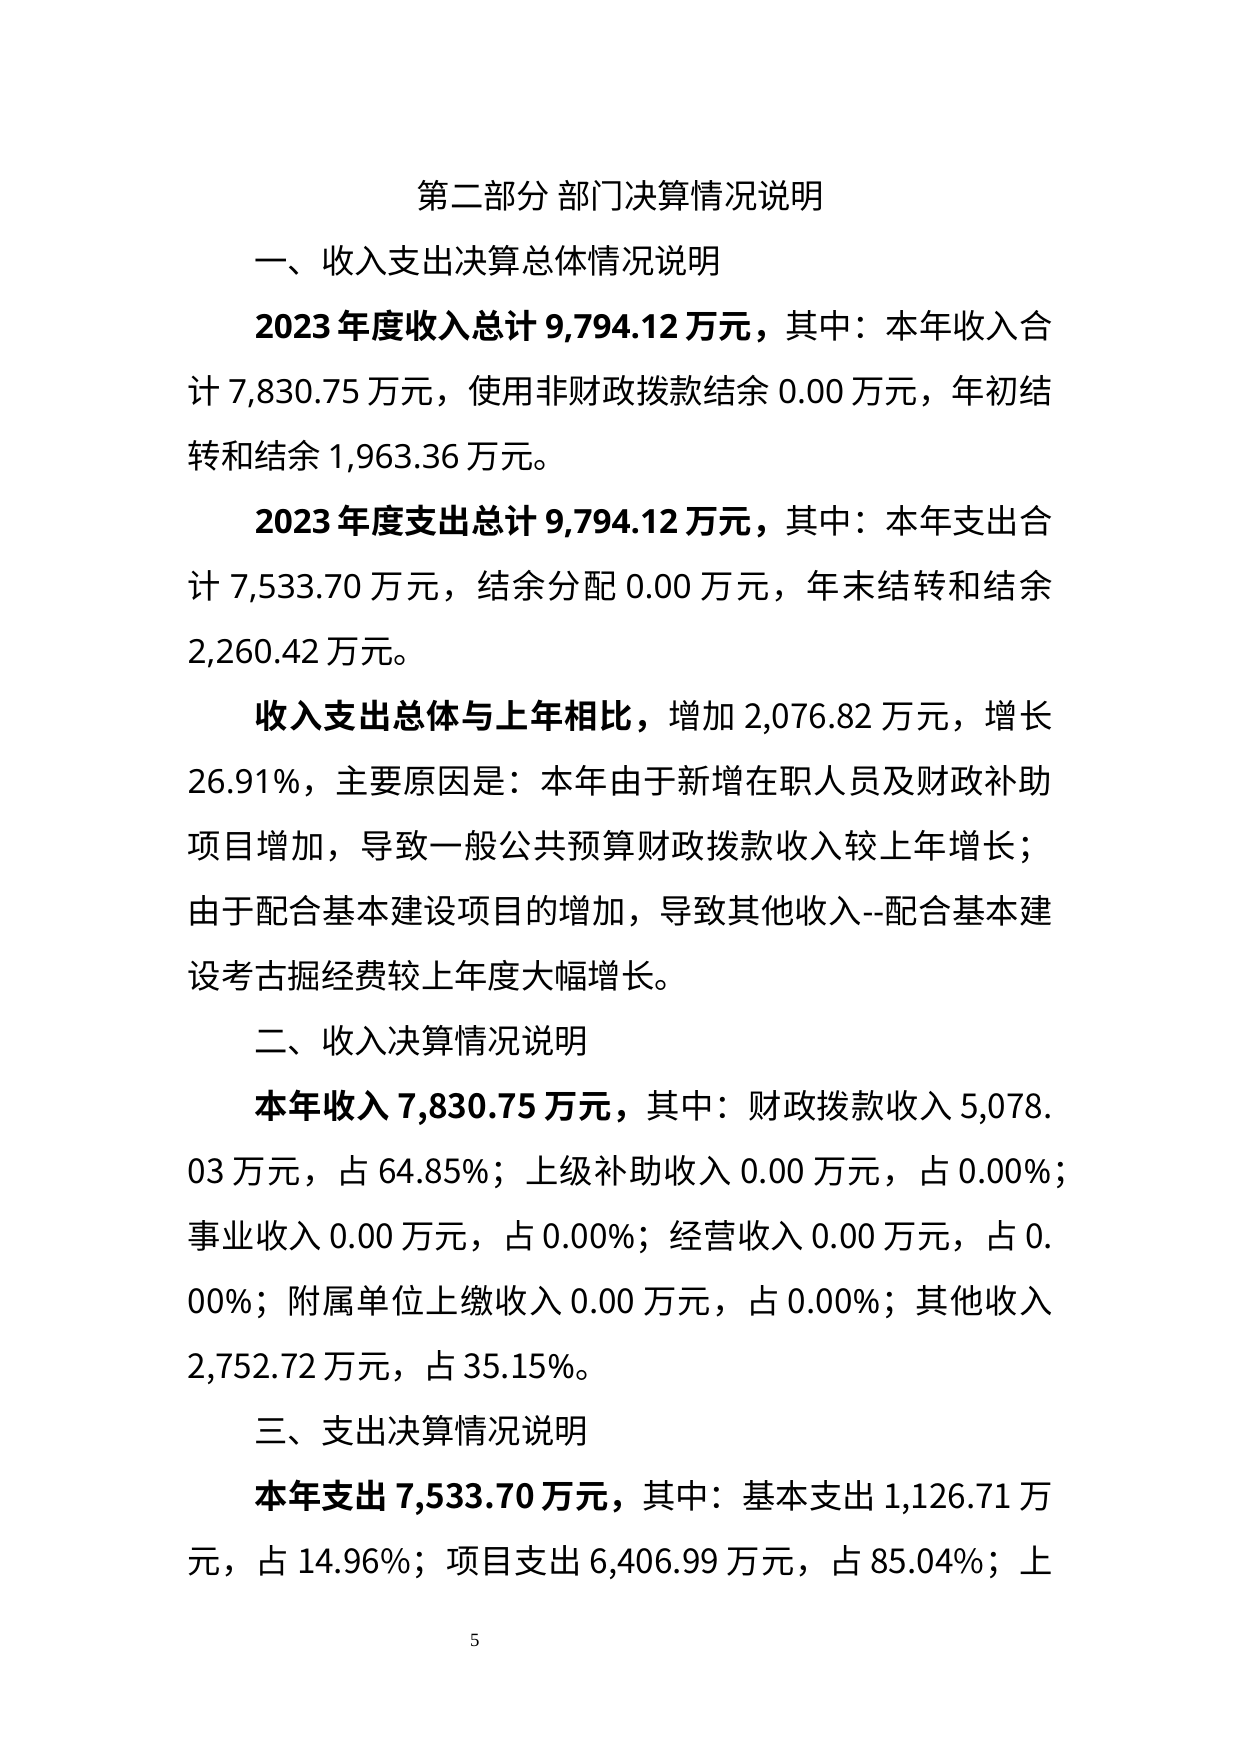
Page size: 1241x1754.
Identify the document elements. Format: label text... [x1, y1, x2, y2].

text 第二部分 部门决算情况说明 [187, 162, 1053, 227]
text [187, 1462, 1053, 1592]
text 收入支出总体与上年相比，增加2,076.82万元，增长26.91%，主要原因是：本年由于新增在职人员及财政补助项目增加，导致一般公共预算财政拨款收入较上年增长；由于配合基本建设项目的增加，导致其他收入--配合基本建设考古掘经费较上年度大幅增长。 [187, 682, 1053, 1007]
text 本年收入7,830.75万元，其中：财政拨款收入5,078.03万元，占64.85%；上级补助收入0.00万元，占0.00%；事业收入0.00万元，占0.00%；经营收入0.00万元，占0.00%；附属单位上缴收入0.00万元，占0.00%；其他收入2,752.72万元，占35.15%。 [187, 1072, 1053, 1397]
text 一、收入支出决算总体情况说明 [187, 227, 1053, 292]
text 三、支出决算情况说明 [187, 1397, 1053, 1462]
text 2023年度支出总计9,794.12万元，其中：本年支出合计7,533.70万元，结余分配0.00万元，年末结转和结余2,260.42万元。 [187, 487, 1053, 682]
text 二、收入决算情况说明 [187, 1007, 1053, 1072]
text 2023年度收入总计9,794.12万元，其中：本年收入合计7,830.75万元，使用非财政拨款结余0.00万元，年初结转和结余1,963.36万元。 [187, 292, 1053, 487]
